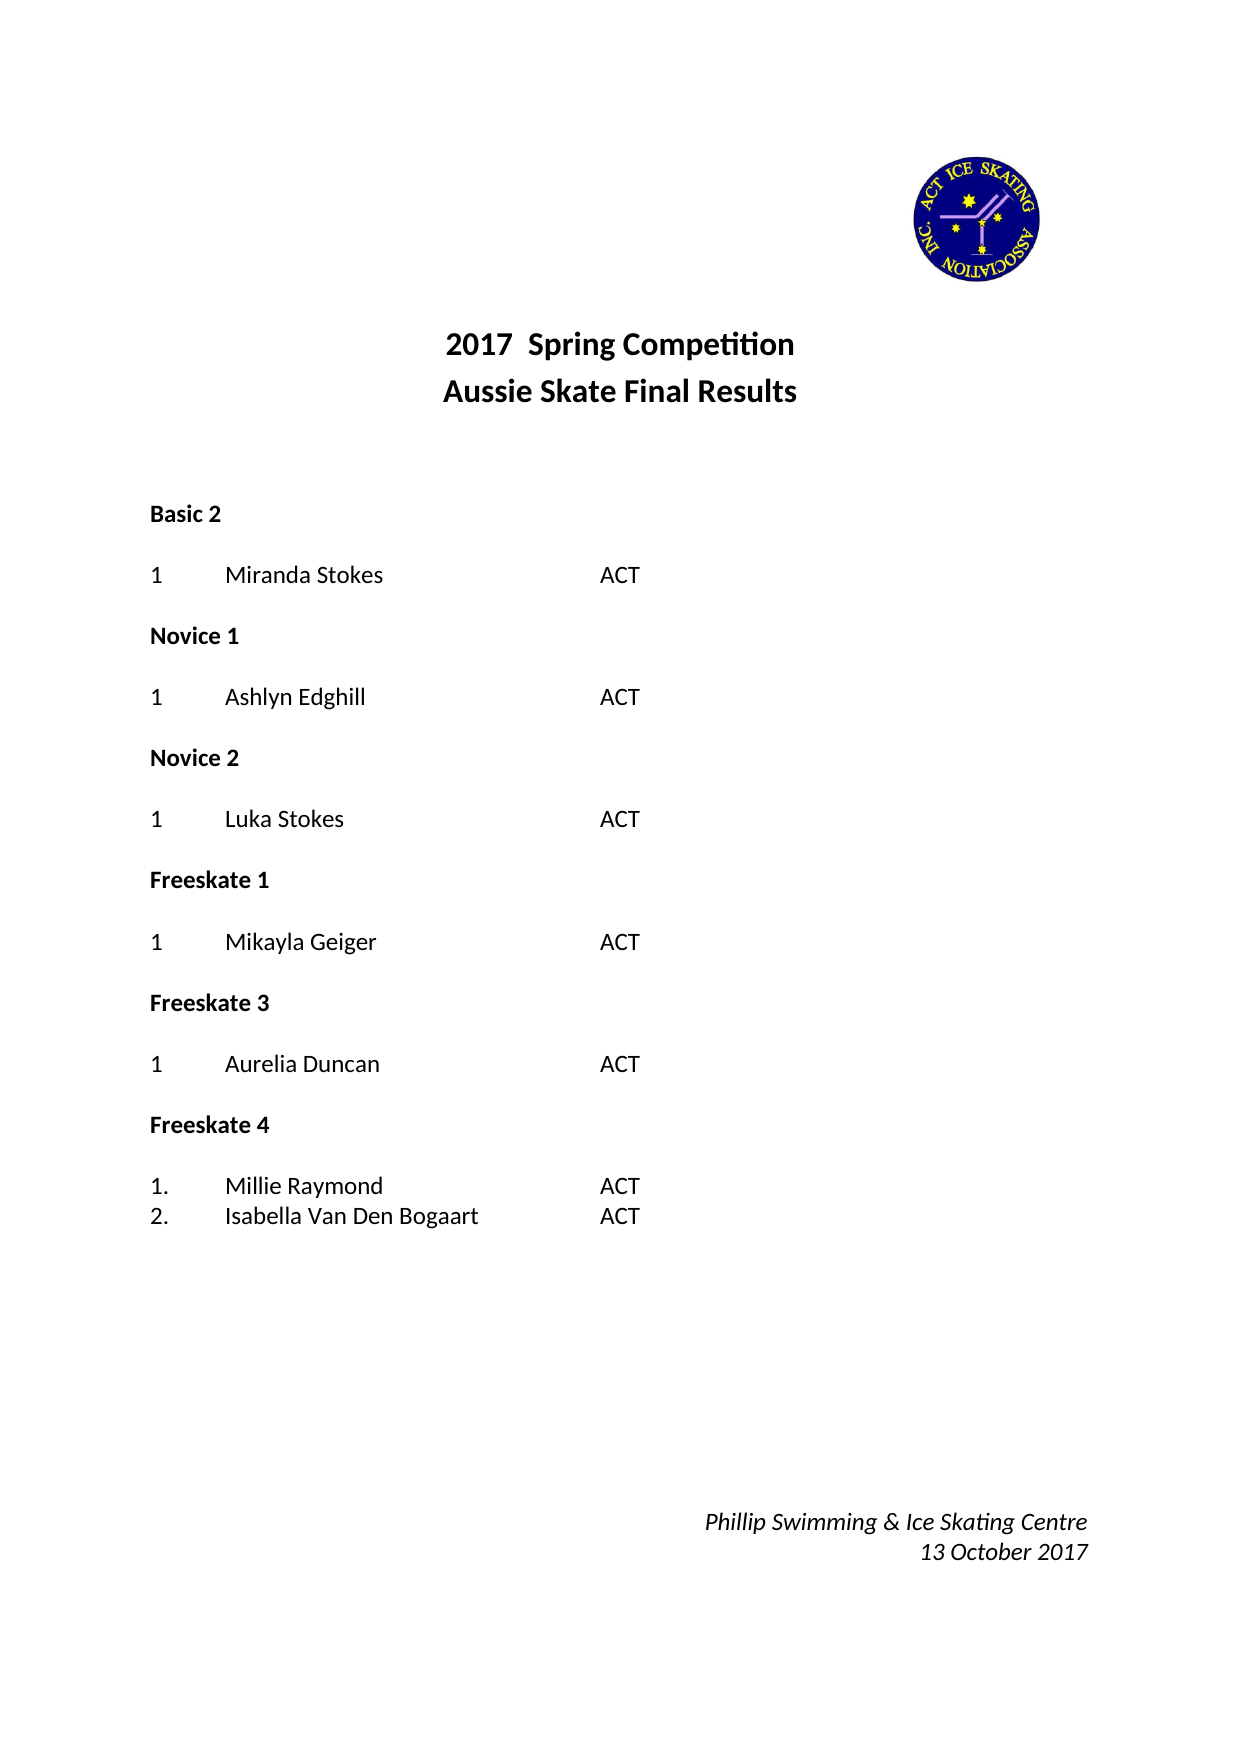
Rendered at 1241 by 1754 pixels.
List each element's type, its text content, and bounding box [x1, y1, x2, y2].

text 1 Ashlyn Edghill ACT [150, 682, 1090, 712]
text 1 Luka Stokes ACT [150, 804, 1090, 834]
text 1 Mikayla Geiger ACT [150, 926, 1090, 956]
text Freeskate 3 [150, 987, 1090, 1017]
text 2017 Spring Competition [150, 323, 1090, 364]
text Aussie Skate Final Results [150, 370, 1090, 411]
text Phillip Swimming & Ice Skating Centre [150, 1506, 1090, 1536]
text Freeskate 1 [150, 865, 1090, 895]
text 1. Millie Raymond ACT [150, 1170, 1090, 1200]
text 13 October 2017 [150, 1536, 1090, 1567]
text Novice 2 [150, 743, 1090, 773]
text 1 Miranda Stokes ACT [150, 559, 1090, 590]
text Novice 1 [150, 621, 1090, 651]
text 1 Aurelia Duncan ACT [150, 1048, 1090, 1078]
text Freeskate 4 [150, 1109, 1090, 1139]
text 2. Isabella Van Den Bogaart ACT [150, 1200, 1090, 1231]
picture [900, 150, 1057, 297]
text Basic 2 [150, 498, 1090, 529]
